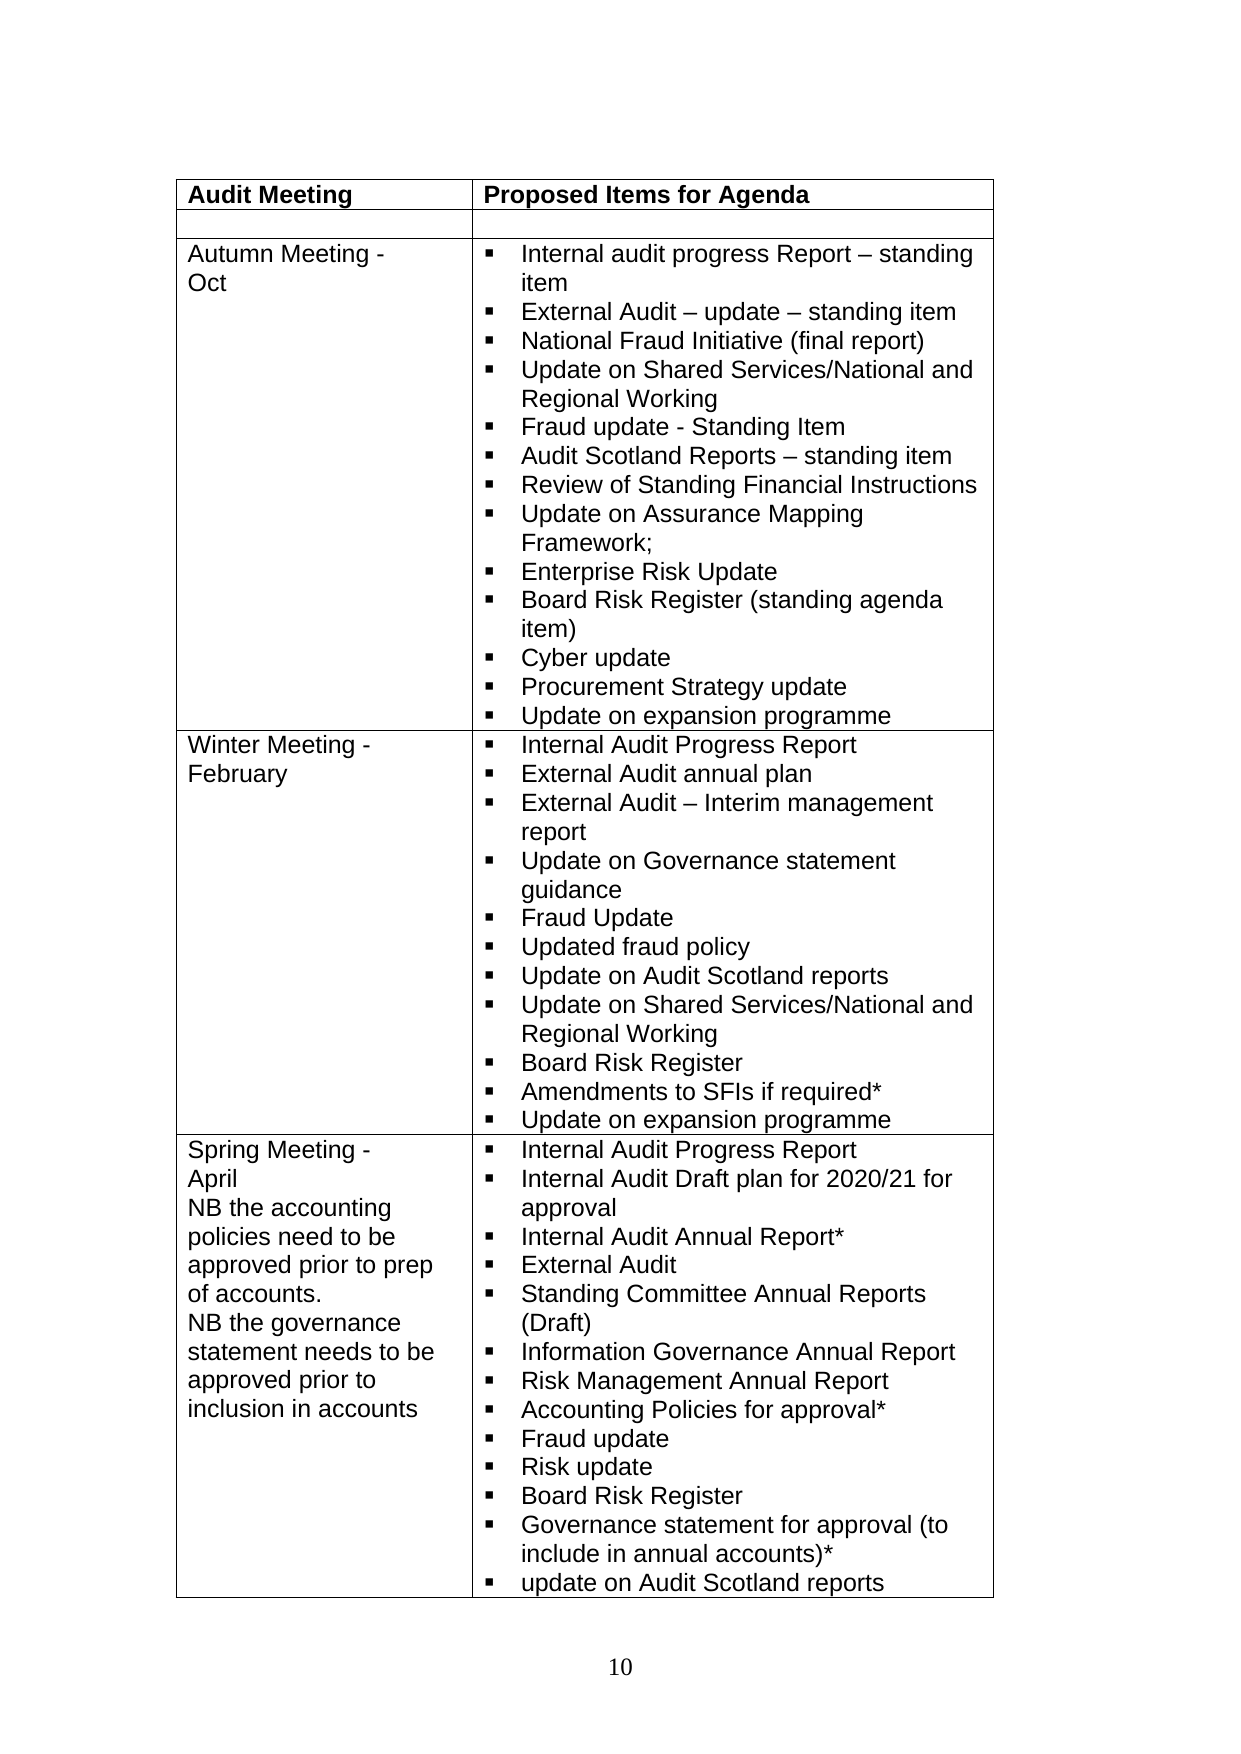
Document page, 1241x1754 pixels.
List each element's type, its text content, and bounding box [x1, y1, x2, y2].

table_cell Autumn Meeting - Oct [177, 239, 472, 729]
table_cell Internal Audit Progress Report External Audit annual plan External Audit – Interim management report Update on Governance statement guidance Fraud Update Updated fraud policy Update on Audit reports Update on Shared Services/National and Regional Working Board Risk Register Amendments to SFIs if required* Update on expansion programme [473, 731, 993, 1134]
table_cell [473, 210, 993, 238]
table_cell [177, 210, 472, 238]
table_cell Internal audit progress Report – standing item External Audit – update – standing item National Fraud Initiative (final report) Update on Shared Services/National and Regional Working Fraud update - Standing Item Audit Reports – standing item Review of Standing Financial Instructions Update on Assurance Mapping Framework; Enterprise Risk Update Board Risk Register (standing agenda item) Cyber update Procurement Strategy update Update on expansion programme [473, 239, 993, 729]
table_header Proposed Items for Agenda [473, 180, 993, 208]
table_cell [177, 1135, 472, 1597]
table_header Audit Meeting [177, 180, 472, 208]
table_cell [473, 1135, 993, 1597]
table_cell Winter Meeting - February [177, 731, 472, 1134]
